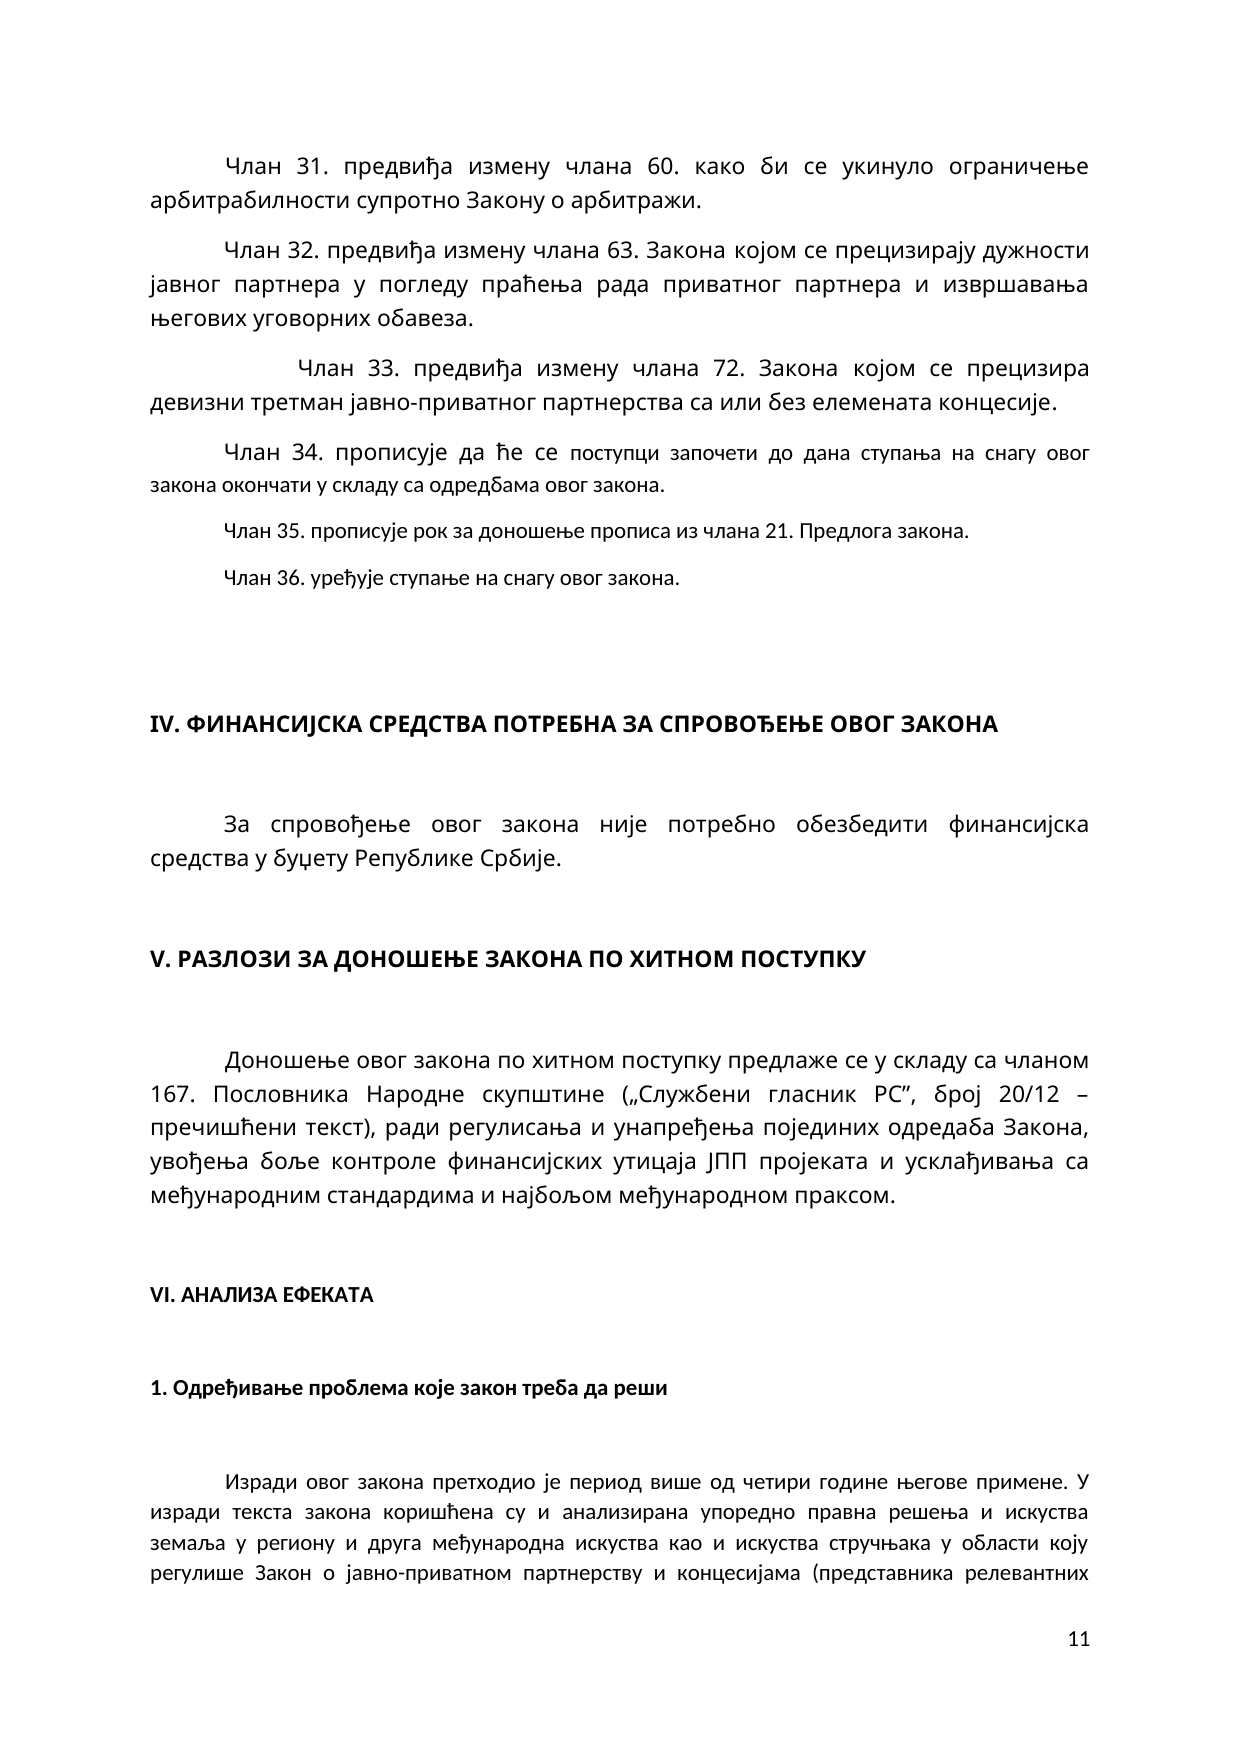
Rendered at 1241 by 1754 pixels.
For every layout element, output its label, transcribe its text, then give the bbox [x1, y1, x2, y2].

text Члан 36. уређује ступање на снагу овог закона. [150, 563, 1090, 591]
text V. РАЗЛОЗИ ЗА ДОНОШЕЊЕ ЗАКОНА ПО ХИТНОМ ПОСТУПКУ [150, 943, 1090, 974]
text Члан 31. предвиђа измену члана 60. како би се укинуло ограничење арбитрабилности супротно Закону о арбитражи. [150, 150, 1090, 215]
text 1. Одређивање проблема које закон треба да реши [150, 1373, 1090, 1401]
text Доношење овог закона по хитном поступку предлаже се у складу са чланом 167. Пословника Народне скупштине („Службени гласник РС”, број 20/12 – пречишћени текст), ради регулисања и унапређења појединих одредаба Закона, увођења боље контроле финансијских утицаја ЈПП пројеката и усклађивања са међународним стандардима и најбољом међународном праксом. [150, 1044, 1090, 1210]
text Члан 35. прописује рок за доношење прописа из члана 21. Предлога закона. [150, 517, 1090, 544]
text VI. АНАЛИЗА ЕФЕКАТА [150, 1280, 1090, 1308]
text Члан 32. предвиђа измену члана 63. Закона којом се прецизирају дужности јавног партнера у погледу праћења рада приватног партнера и извршавања његових уговорних обавеза. [150, 234, 1090, 333]
text Члан 34. прописује да ће се поступци започети до дана ступања на снагу овог закона окончати у складу са одредбама овог закона. [150, 436, 1090, 498]
text IV. ФИНАНСИЈСКА СРЕДСТВА ПОТРЕБНА ЗА СПРОВОЂЕЊЕ ОВОГ ЗАКОНА [150, 708, 1090, 739]
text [150, 1467, 1090, 1586]
text За спровођење овог закона није потребно обезбедити финансијска средства у буџету Републике Србије. [150, 808, 1090, 873]
text Члан 33. предвиђа измену члана 72. Закона којом се прецизира девизни третман јавно-приватног партнерства са или без елемената концесије. [150, 352, 1090, 417]
